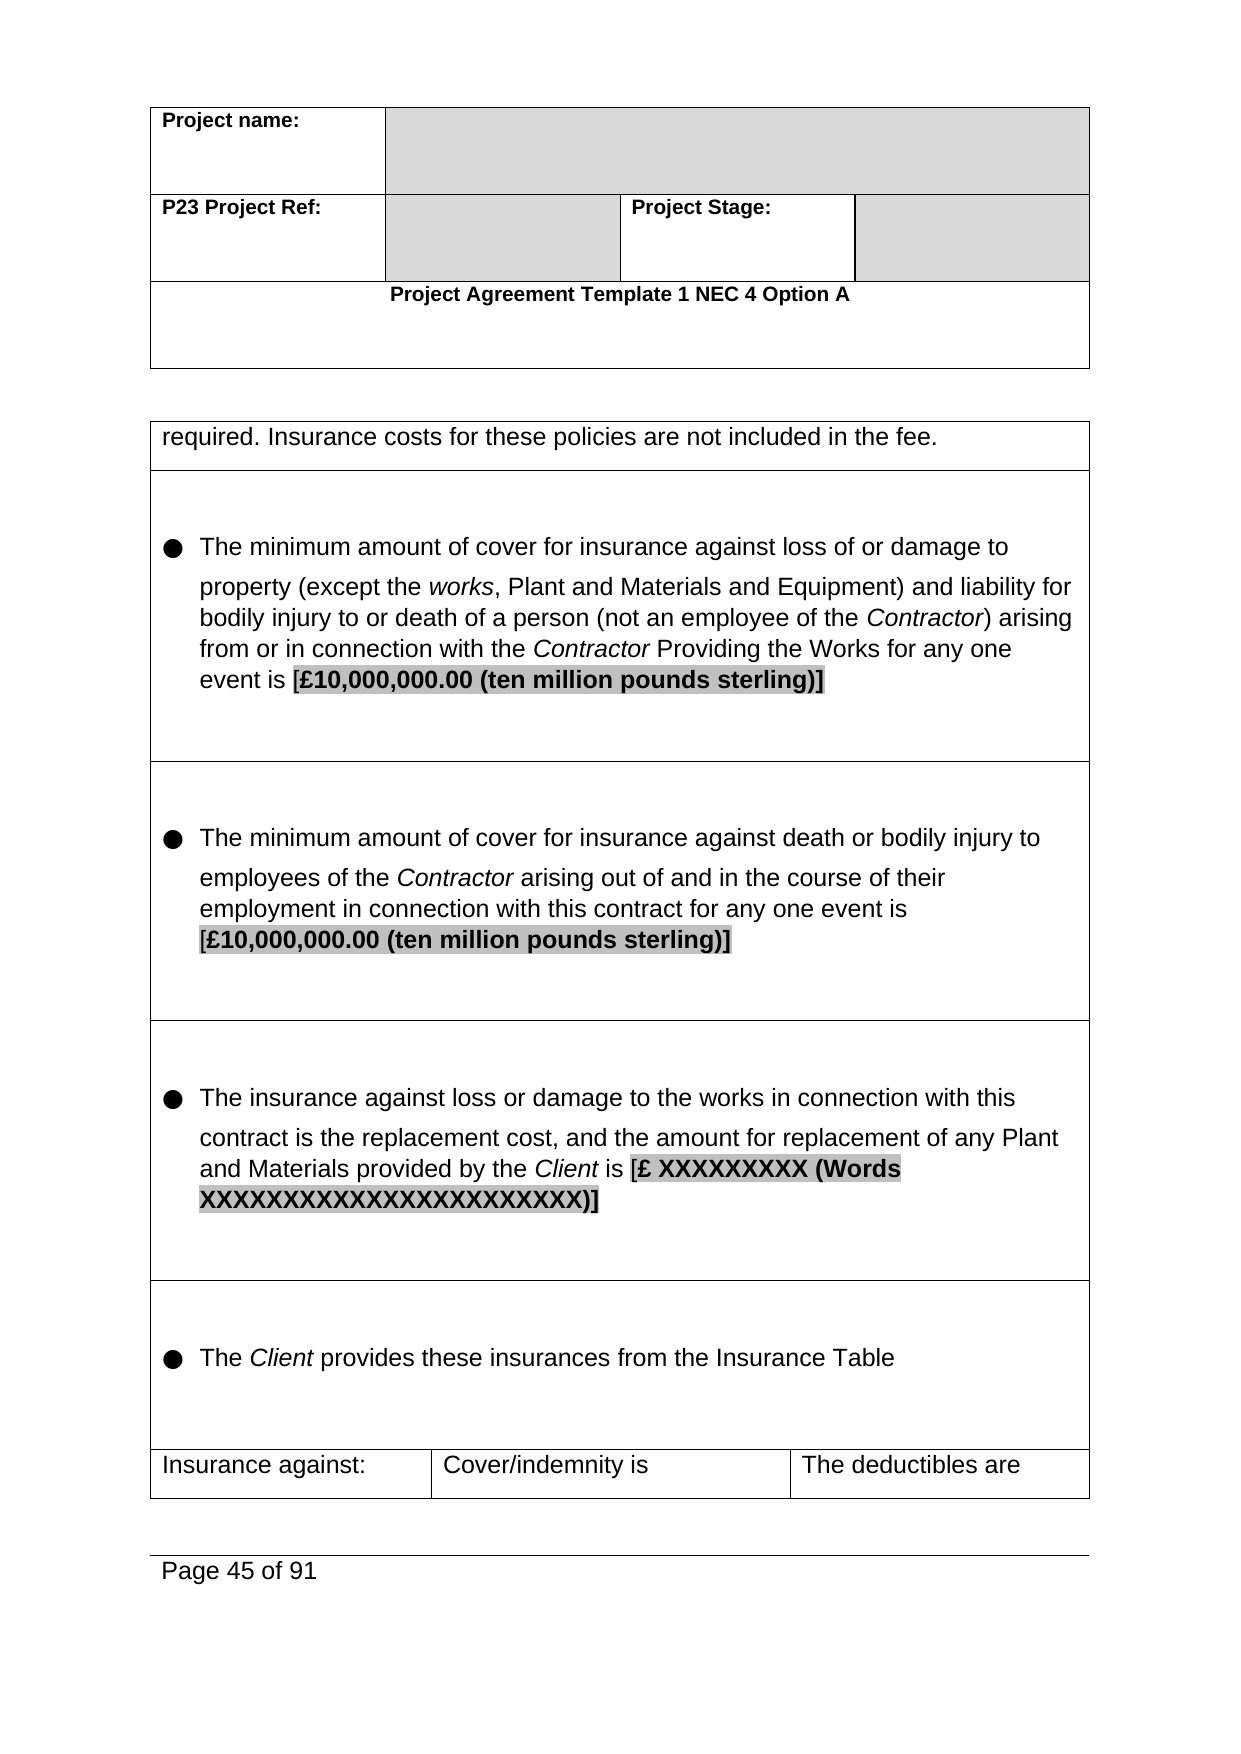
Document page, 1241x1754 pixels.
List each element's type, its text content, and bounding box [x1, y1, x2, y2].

table_cell Cover/indemnity is [432, 1450, 790, 1497]
table_cell The minimum amount of cover for insurance against death or bodily injury to employees of the Contractor arising out of and in the course of their employment in connection with this contract for any one event is [£10,000,000.00 (ten million pounds sterling)] [151, 762, 1089, 1020]
table_cell The deductibles are [791, 1450, 1089, 1497]
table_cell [151, 422, 1089, 470]
table_cell The Client provides these insurances from the Insurance Table [151, 1281, 1089, 1449]
table_cell Insurance against: [151, 1450, 431, 1497]
table_cell The insurance against loss or damage to the works in connection with this contract is the replacement cost, and the amount for replacement of any Plant and Materials provided by the Client is [£ XXXXXXXXX (Words XXXXXXXXXXXXXXXXXXXXXXX)] [151, 1021, 1089, 1280]
table_cell The minimum amount of cover for insurance against loss of or damage to property (except the works, Plant and Materials and Equipment) and liability for bodily injury to or death of a person (not an employee of the Contractor) arising from or in connection with the Contractor Providing the Works for any one event is [£10,000,000.00 (ten million pounds sterling)] [151, 471, 1089, 761]
